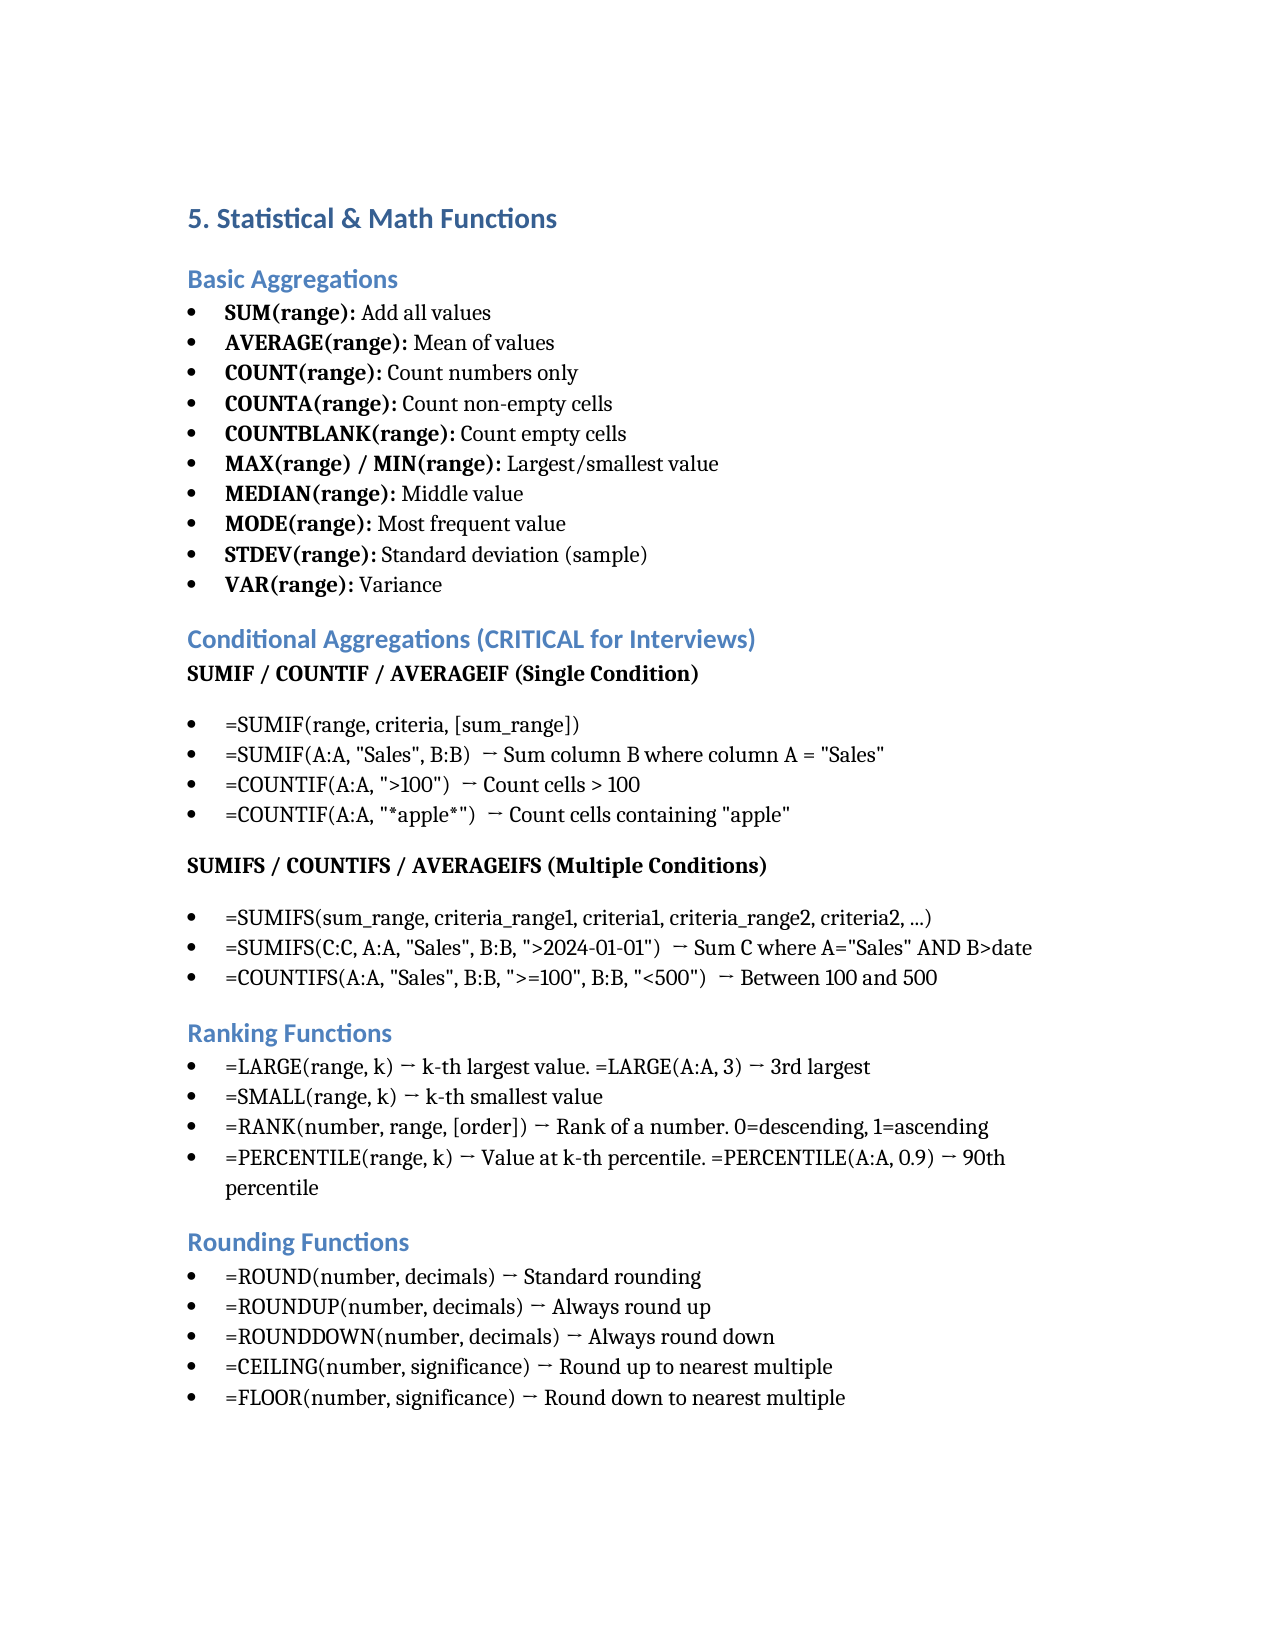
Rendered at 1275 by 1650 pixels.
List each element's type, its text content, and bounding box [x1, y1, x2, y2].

list =ROUND(number, decimals) → Standard rounding [187, 1263, 1087, 1290]
list =SUMIFS(sum_range, criteria_range1, criteria1, criteria_range2, criteria2, ...) [187, 904, 1087, 931]
list =COUNTIF(A:A, ">100") → Count cells > 100 [187, 772, 1087, 798]
list MAX(range) / MIN(range): Largest/smallest value [187, 451, 1087, 477]
list AVERAGE(range): Mean of values [187, 330, 1087, 356]
list =CEILING(number, significance) → Round up to nearest multiple [187, 1354, 1087, 1380]
list STDEV(range): Standard deviation (sample) [187, 541, 1087, 568]
list =RANK(number, range, [order]) → Rank of a number. 0=descending, 1=ascending [187, 1114, 1087, 1140]
list COUNTA(range): Count non-empty cells [187, 390, 1087, 417]
list =FLOOR(number, significance) → Round down to nearest multiple [187, 1384, 1087, 1411]
list =SUMIF(range, criteria, [sum_range]) [187, 712, 1087, 738]
list SUM(range): Add all values [187, 300, 1087, 326]
list =SUMIF(A:A, "Sales", B:B) → Sum column B where column A = "Sales" [187, 742, 1087, 768]
list =ROUNDDOWN(number, decimals) → Always round down [187, 1324, 1087, 1350]
list =SMALL(range, k) → k-th smallest value [187, 1084, 1087, 1110]
list COUNTBLANK(range): Count empty cells [187, 421, 1087, 447]
list VAR(range): Variance [187, 572, 1087, 598]
list =LARGE(range, k) → k-th largest value. =LARGE(A:A, 3) → 3rd largest [187, 1054, 1087, 1080]
subtitle 5. Statistical & Math Functions [187, 200, 1087, 236]
subtitle Ranking Functions [187, 1016, 1087, 1049]
list =COUNTIFS(A:A, "Sales", B:B, ">=100", B:B, "<500") → Between 100 and 500 [187, 965, 1087, 991]
subtitle Basic Aggregations [187, 262, 1087, 295]
list =ROUNDUP(number, decimals) → Always round up [187, 1294, 1087, 1320]
list MODE(range): Most frequent value [187, 511, 1087, 537]
subtitle Rounding Functions [187, 1226, 1087, 1258]
list MEDIAN(range): Middle value [187, 481, 1087, 507]
list =COUNTIF(A:A, "*apple*") → Count cells containing "apple" [187, 802, 1087, 828]
list =SUMIFS(C:C, A:A, "Sales", B:B, ">2024-01-01") → Sum C where A="Sales" AND B>date [187, 934, 1087, 961]
text SUMIFS / COUNTIFS / AVERAGEIFS (Multiple Conditions) [187, 853, 1087, 879]
list COUNT(range): Count numbers only [187, 360, 1087, 386]
subtitle Conditional Aggregations (CRITICAL for Interviews) [187, 623, 1087, 656]
text SUMIF / COUNTIF / AVERAGEIF (Single Condition) [187, 661, 1087, 687]
list =PERCENTILE(range, k) → Value at k-th percentile. =PERCENTILE(A:A, 0.9) → 90th percentile [187, 1144, 1087, 1201]
